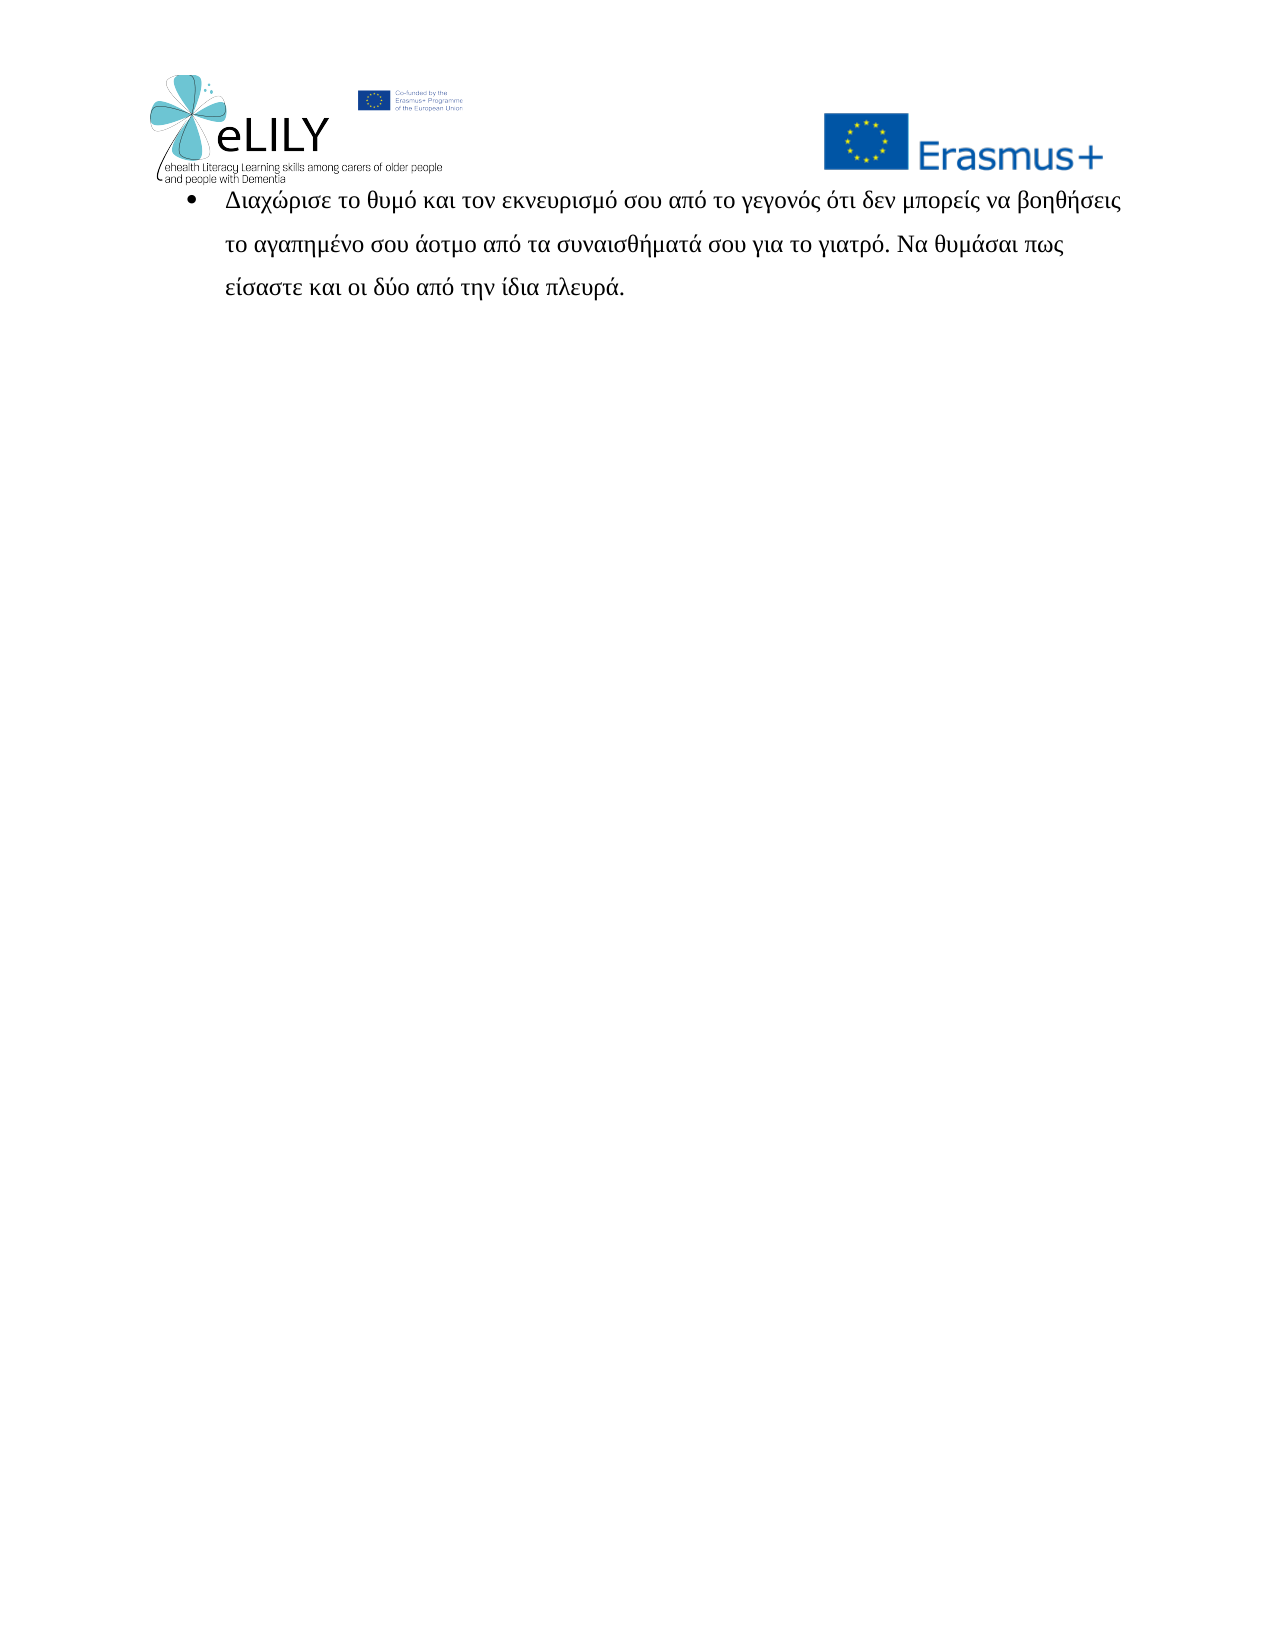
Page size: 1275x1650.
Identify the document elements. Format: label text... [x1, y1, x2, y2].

list Διαχώρισε το θυμό και τον εκνευρισμό σου από το γεγονός ότι δεν μπορείς να βοηθήσεις το αγαπημένο σου άοτμο από τα συναισθήματά σου για το γιατρό. Να θυμάσαι πως είσαστε και οι δύο από την ίδια πλευρά. [187, 186, 1125, 301]
picture [150, 75, 463, 186]
picture [808, 97, 1118, 186]
